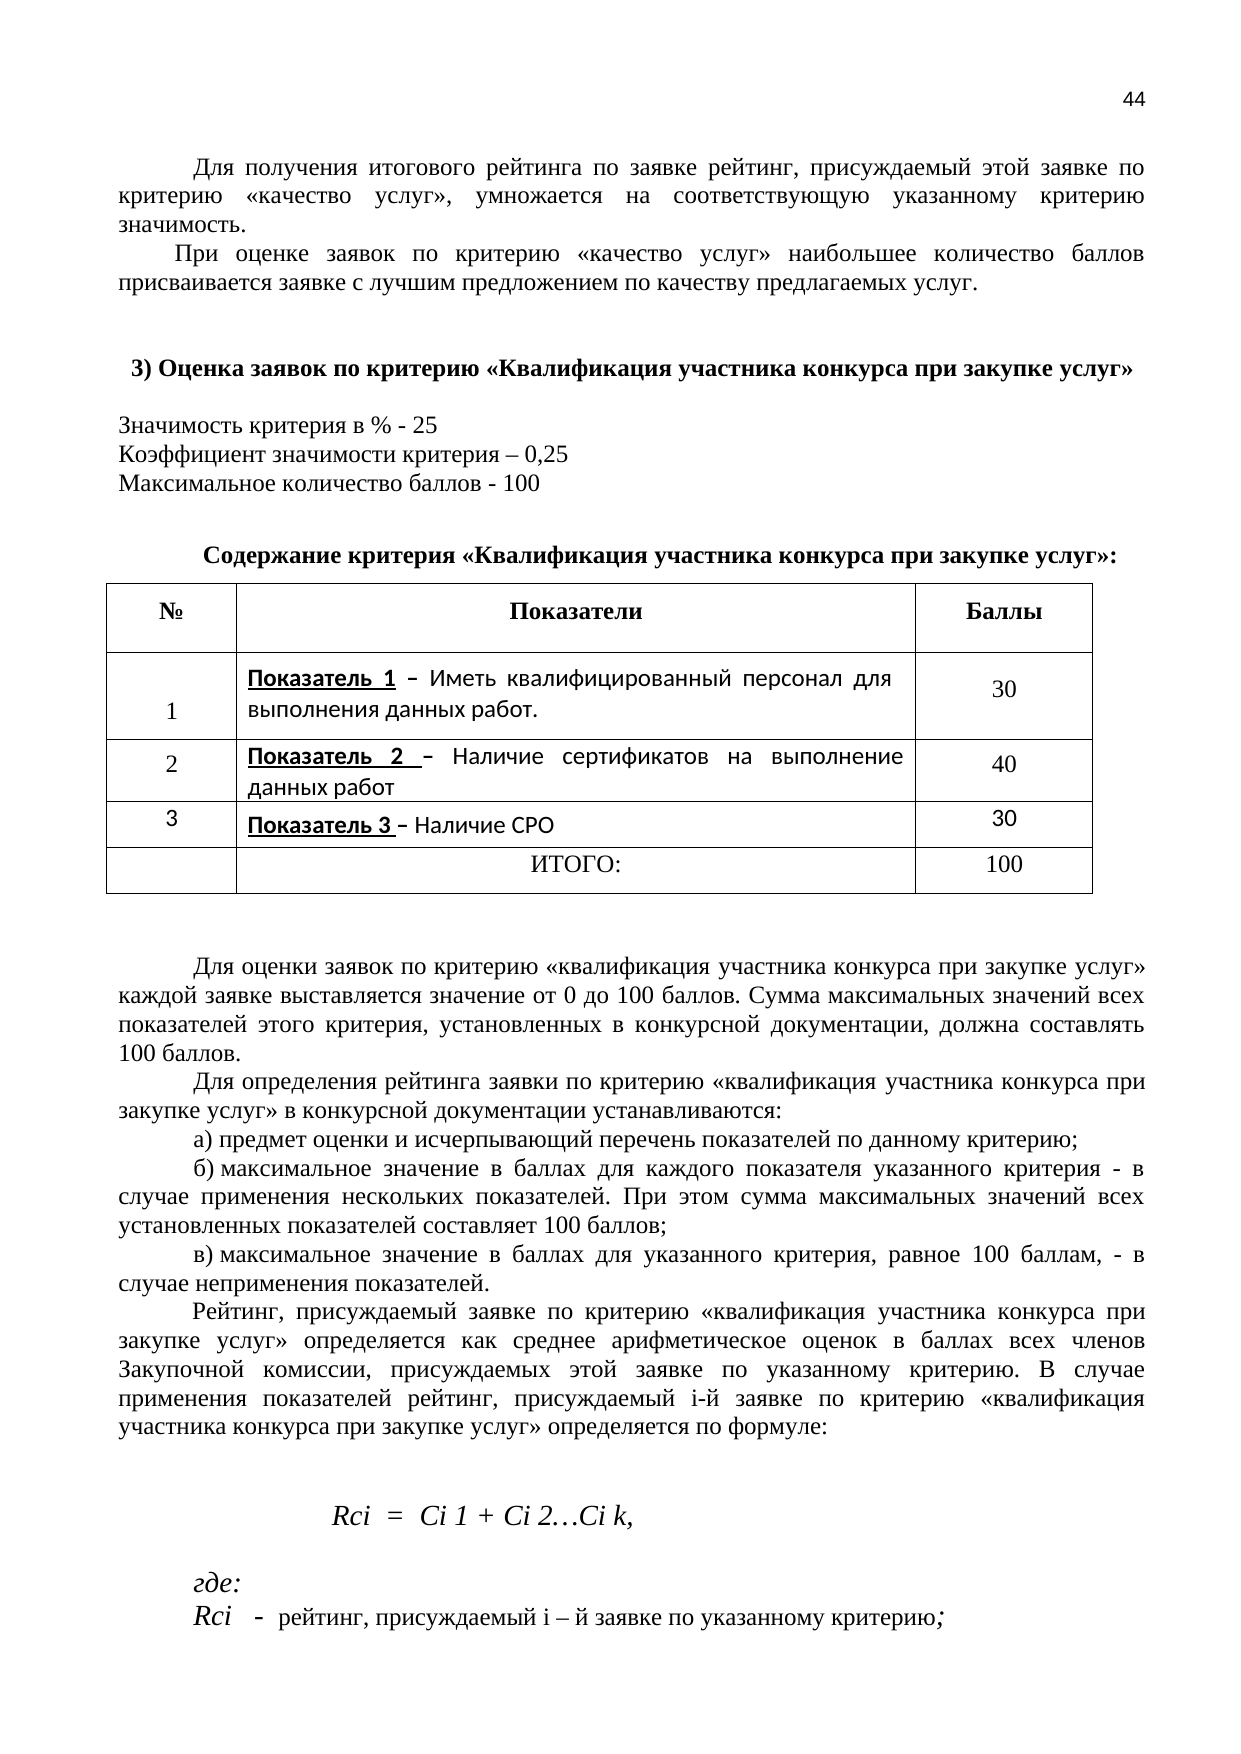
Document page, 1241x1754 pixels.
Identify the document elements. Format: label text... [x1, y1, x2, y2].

table_cell 30 [916, 653, 1092, 739]
table_cell 1 [107, 653, 236, 739]
text где: [118, 1565, 1146, 1598]
text в) максимальное значение в баллах для указанного критерия, равное 100 баллам, - в случае неприменения показателей. [118, 1239, 1146, 1296]
text Для получения итогового рейтинга по заявке рейтинг, присуждаемый этой заявке по критерию «качество услуг», умножается на соответствующую указанному критерию значимость. [118, 152, 1146, 238]
table_header Баллы [916, 584, 1092, 652]
text Коэффициент значимости критерия – 0,25 [118, 439, 1146, 468]
table_cell Показатель 3 – Наличие СРО [237, 802, 915, 847]
table_cell ИТОГО: [237, 848, 915, 893]
table_cell 30 [916, 802, 1092, 847]
table_header № [107, 584, 236, 652]
text Rci = Ci 1 + Ci 2…Ci k, [118, 1498, 1146, 1531]
table_cell [107, 848, 236, 893]
table_cell 100 [916, 848, 1092, 893]
text а) предмет оценки и исчерпывающий перечень показателей по данному критерию; [118, 1124, 1146, 1153]
text Содержание критерия «Квалификация участника конкурса при закупке услуг»: [118, 540, 1146, 568]
text При оценке заявок по критерию «качество услуг» наибольшее количество баллов присваивается заявке с лучшим предложением по качеству предлагаемых услуг. [118, 238, 1146, 295]
text Максимальное количество баллов - 100 [118, 468, 1146, 497]
text Для определения рейтинга заявки по критерию «квалификация участника конкурса при закупке услуг» в конкурсной документации устанавливаются: [118, 1066, 1146, 1124]
table_cell Показатель 2 – Наличие сертификатов на выполнение данных работ [237, 740, 915, 801]
table_header Показатели [237, 584, 915, 652]
text Значимость критерия в % - 25 [118, 410, 1146, 439]
text б) максимальное значение в баллах для каждого показателя указанного критерия - в случае применения нескольких показателей. При этом сумма максимальных значений всех установленных показателей составляет 100 баллов; [118, 1153, 1146, 1239]
text Для оценки заявок по критерию «квалификация участника конкурса при закупке услуг» каждой заявке выставляется значение от 0 до 100 баллов. Сумма максимальных значений всех показателей этого критерия, установленных в конкурсной документации, должна составлять 100 баллов. [118, 951, 1146, 1066]
table_cell 3 [107, 802, 236, 847]
text Rci - рейтинг, присуждаемый i – й заявке по указанному критерию; [118, 1598, 1146, 1632]
text Рейтинг, присуждаемый заявке по критерию «квалификация участника конкурса при закупке услуг» определяется как среднее арифметическое оценок в баллах всех членов Закупочной комиссии, присуждаемых этой заявке по указанному критерию. В случае применения показателей рейтинг, присуждаемый i-й заявке по критерию «квалификация участника конкурса при закупке услуг» определяется по формуле: [118, 1296, 1146, 1440]
table_cell 2 [107, 740, 236, 801]
table_cell 40 [916, 740, 1092, 801]
table_cell Показатель 1 – Иметь квалифицированный персонал для выполнения данных работ. [237, 653, 915, 739]
text 3) Оценка заявок по критерию «Квалификация участника конкурса при закупке услуг» [118, 353, 1146, 382]
